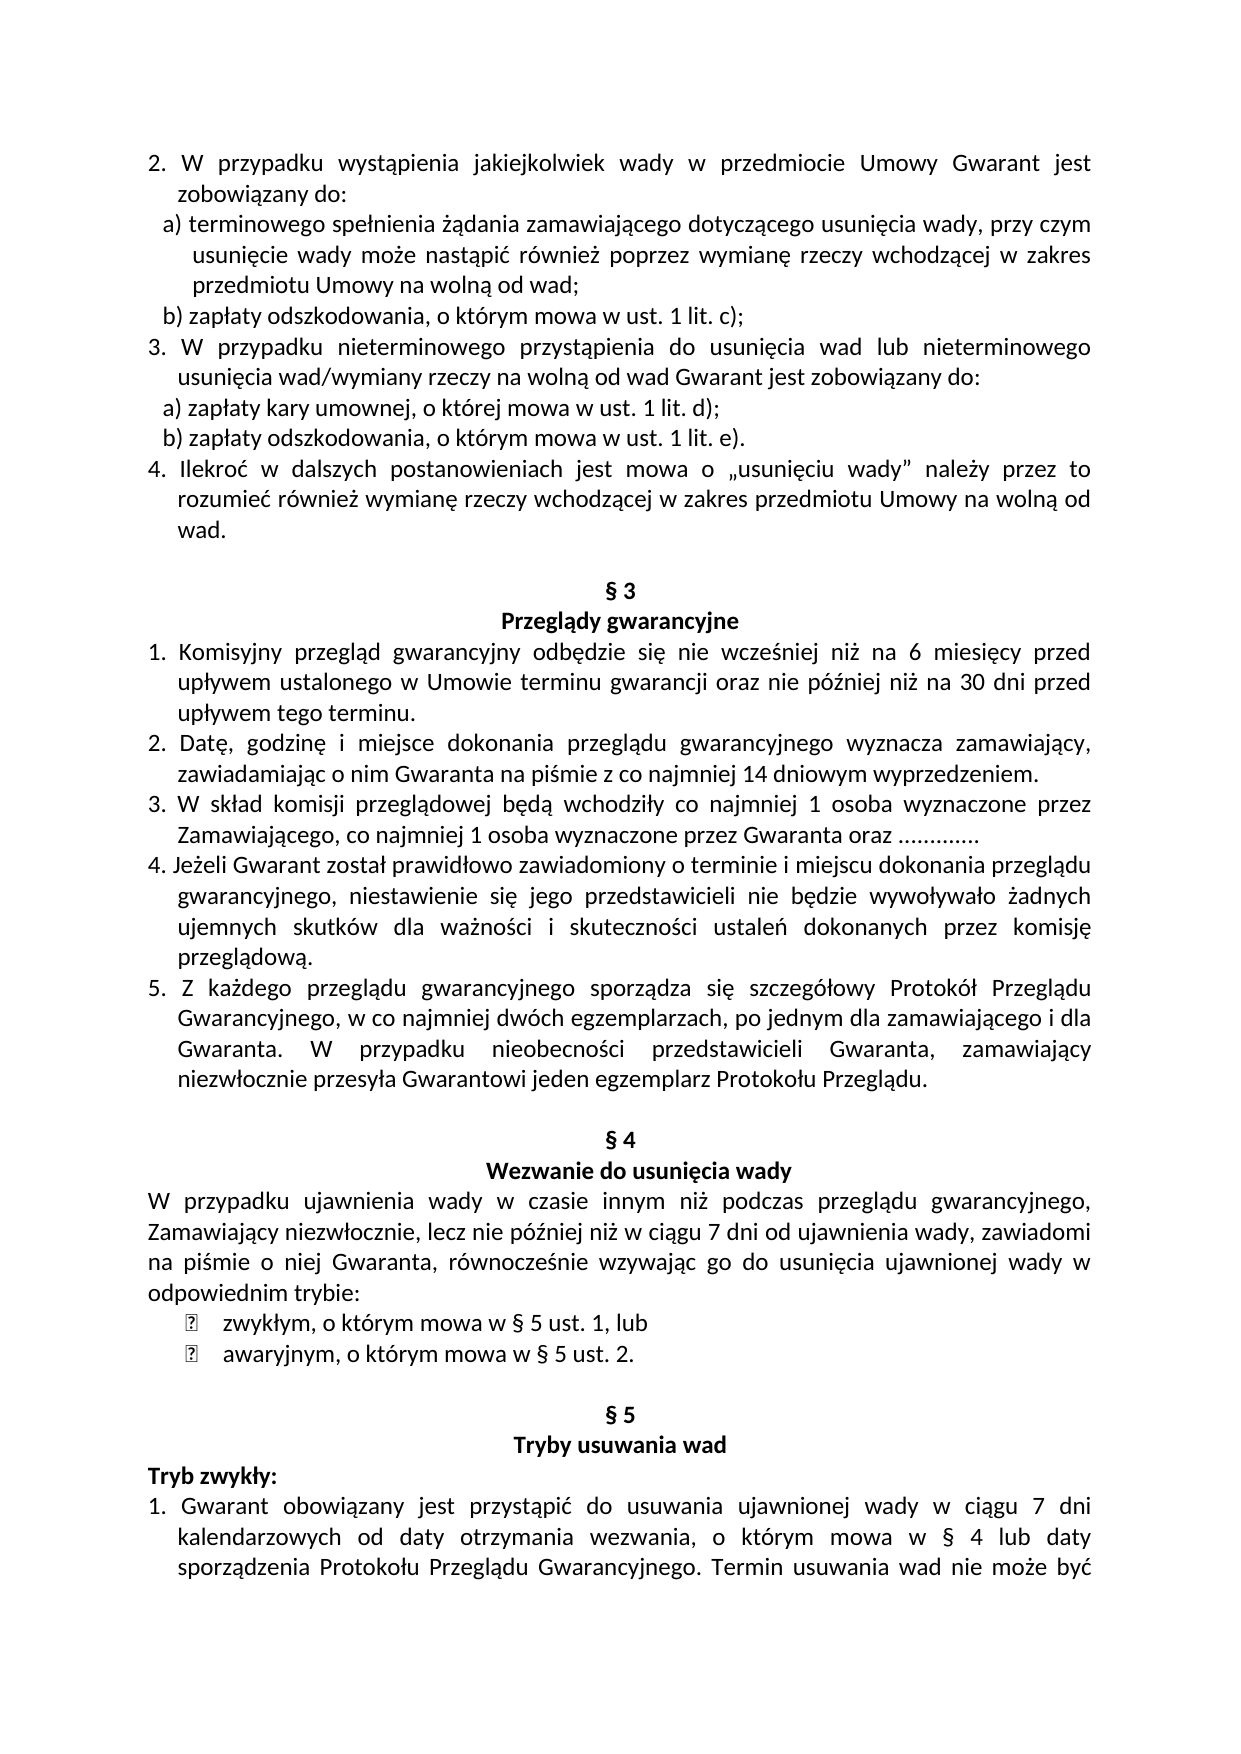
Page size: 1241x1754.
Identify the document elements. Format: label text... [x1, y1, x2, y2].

text § 3 [148, 575, 1093, 605]
text 3. W skład komisji przeglądowej będą wchodziły co najmniej 1 osoba wyznaczone przez Zamawiającego, co najmniej 1 osoba wyznaczone przez Gwaranta oraz ............. [148, 788, 1093, 849]
text 4. Ilekroć w dalszych postanowieniach jest mowa o „usunięciu wady” należy przez to rozumieć również wymianę rzeczy wchodzącej w zakres przedmiotu Umowy na wolną od wad. [148, 453, 1093, 544]
text b) zapłaty odszkodowania, o którym mowa w ust. 1 lit. c); [162, 300, 1093, 331]
text § 5 [148, 1399, 1093, 1429]
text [148, 1491, 1093, 1582]
text 4. Jeżeli Gwarant został prawidłowo zawiadomiony o terminie i miejscu dokonania przeglądu gwarancyjnego, niestawienie się jego przedstawicieli nie będzie wywoływało żadnych ujemnych skutków dla ważności i skuteczności ustaleń dokonanych przez komisję przeglądową. [148, 849, 1093, 972]
text Tryb zwykły: [148, 1460, 1093, 1491]
text Wezwanie do usunięcia wady [185, 1155, 1093, 1185]
text § 4 [148, 1124, 1093, 1155]
text 1. Komisyjny przegląd gwarancyjny odbędzie się nie wcześniej niż na 6 miesięcy przed upływem ustalonego w Umowie terminu gwarancji oraz nie później niż na 30 dni przed upływem tego terminu. [148, 636, 1093, 727]
text 2. W przypadku wystąpienia jakiejkolwiek wady w przedmiocie Umowy Gwarant jest zobowiązany do: [148, 148, 1093, 209]
text a) terminowego spełnienia żądania zamawiającego dotyczącego usunięcia wady, przy czym usunięcie wady może nastąpić również poprzez wymianę rzeczy wchodzącej w zakres przedmiotu Umowy na wolną od wad; [162, 209, 1093, 300]
text b) zapłaty odszkodowania, o którym mowa w ust. 1 lit. e). [162, 422, 1093, 453]
text 5. Z każdego przeglądu gwarancyjnego sporządza się szczegółowy Protokół Przeglądu Gwarancyjnego, w co najmniej dwóch egzemplarzach, po jednym dla zamawiającego i dla Gwaranta. W przypadku nieobecności przedstawicieli Gwaranta, zamawiający niezwłocznie przesyła Gwarantowi jeden egzemplarz Protokołu Przeglądu. [148, 972, 1093, 1094]
text Tryby usuwania wad [148, 1429, 1093, 1460]
text 2. Datę, godzinę i miejsce dokonania przeglądu gwarancyjnego wyznacza zamawiający, zawiadamiając o nim Gwaranta na piśmie z co najmniej 14 dniowym wyprzedzeniem. [148, 727, 1093, 788]
list zwykłym, o którym mowa w § 5 ust. 1, lub [185, 1307, 1093, 1338]
text W przypadku ujawnienia wady w czasie innym niż podczas przeglądu gwarancyjnego, Zamawiający niezwłocznie, lecz nie później niż w ciągu 7 dni od ujawnienia wady, zawiadomi na piśmie o niej Gwaranta, równocześnie wzywając go do usunięcia ujawnionej wady w odpowiednim trybie: [148, 1185, 1093, 1307]
text a) zapłaty kary umownej, o której mowa w ust. 1 lit. d); [162, 392, 1093, 422]
list awaryjnym, o którym mowa w § 5 ust. 2. [185, 1338, 1093, 1368]
text Przeglądy gwarancyjne [148, 605, 1093, 636]
text 3. W przypadku nieterminowego przystąpienia do usunięcia wad lub nieterminowego usunięcia wad/wymiany rzeczy na wolną od wad Gwarant jest zobowiązany do: [148, 331, 1093, 392]
